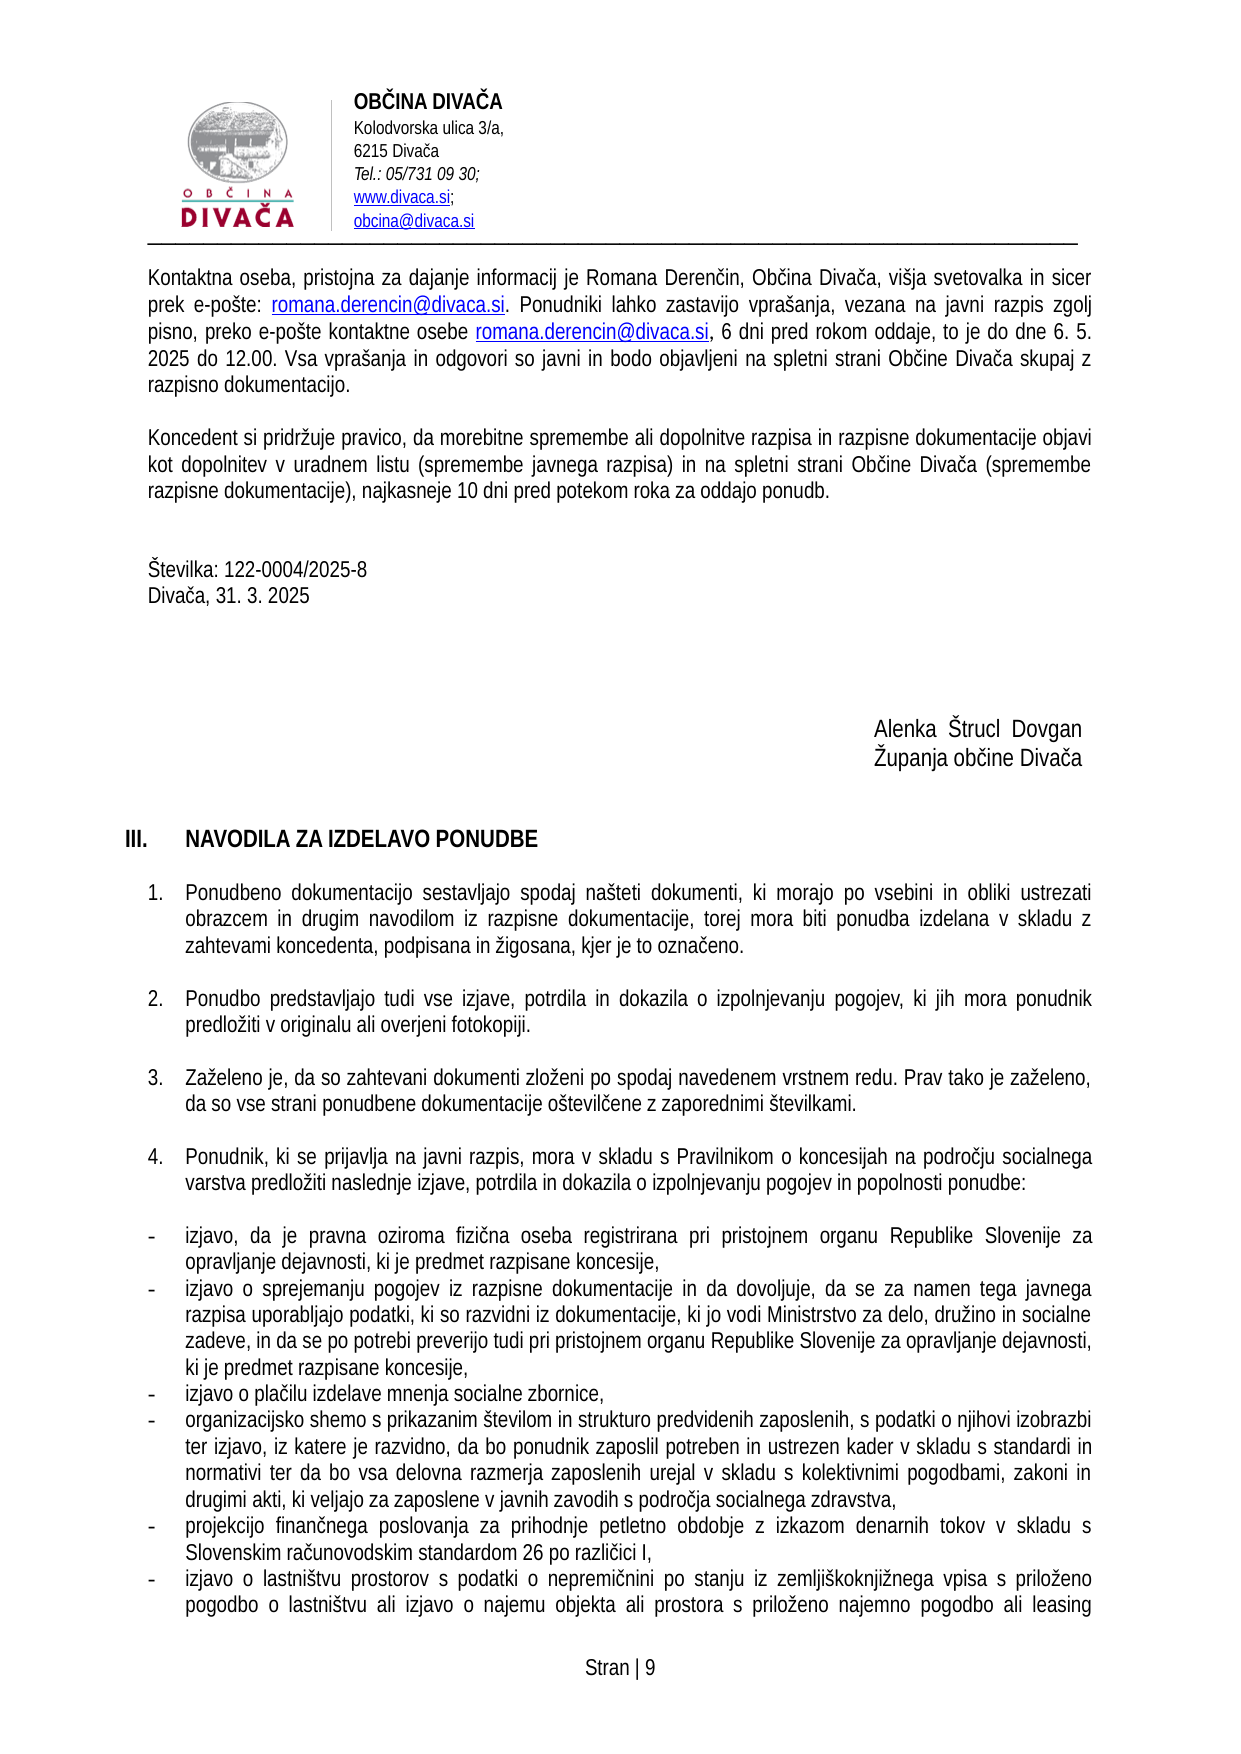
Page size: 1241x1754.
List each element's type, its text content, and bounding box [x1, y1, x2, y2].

text Županja občine Divača [665, 743, 1093, 771]
list organizacijsko shemo s prikazanim številom in strukturo predvidenih zaposlenih, s podatki o njihovi izobrazbi ter izjavo, iz katere je razvidno, da bo ponudnik zaposlil potreben in ustrezen kader v skladu s standardi in normativi ter da bo vsa delovna razmerja zaposlenih urejal v skladu s kolektivnimi pogodbami, zakoni in drugimi akti, ki veljajo za zaposlene v javnih zavodih s področja socialnega zdravstva, [148, 1406, 1093, 1512]
list Zaželeno je, da so zahtevani dokumenti zloženi po spodaj navedenem vrstnem redu. Prav tako je zaželeno, da so vse strani ponudbene dokumentacije oštevilčene z zaporednimi številkami. [148, 1063, 1093, 1116]
text Številka: 122-0004/2025-8 [148, 556, 1093, 582]
list Ponudbeno dokumentacijo sestavljajo spodaj našteti dokumenti, ki morajo po vsebini in obliki ustrezati obrazcem in drugim navodilom iz razpisne dokumentacije, torej mora biti ponudba izdelana v skladu z zahtevami koncedenta, podpisana in žigosana, kjer je to označeno. [148, 879, 1093, 958]
subtitle NAVODILA ZA IZDELAVO PONUDBE [148, 824, 1093, 853]
text Kontaktna oseba, pristojna za dajanje informacij je Romana Derenčin, Občina Divača, višja svetovalka in sicer prek e-pošte: romana.derencin@divaca.si. Ponudniki lahko zastavijo vprašanja, vezana na javni razpis zgolj pisno, preko e-pošte kontaktne osebe romana.derencin@divaca.si, 6 dni pred rokom oddaje, to je do dne 6. 5. 2025 do 12.00. Vsa vprašanja in odgovori so javni in bodo objavljeni na spletni strani Občine Divača skupaj z razpisno dokumentacijo. [148, 264, 1093, 398]
list izjavo o sprejemanju pogojev iz razpisne dokumentacije in da dovoljuje, da se za namen tega javnega razpisa uporabljajo podatki, ki so razvidni iz dokumentacije, ki jo vodi Ministrstvo za delo, družino in socialne zadeve, in da se po potrebi preverijo tudi pri pristojnem organu Republike Slovenije za opravljanje dejavnosti, ki je predmet razpisane koncesije, [148, 1274, 1093, 1380]
list projekcijo finančnega poslovanja za prihodnje petletno obdobje z izkazom denarnih tokov v skladu s Slovenskim računovodskim standardom 26 po različici I, [148, 1512, 1093, 1565]
list izjavo o plačilu izdelave mnenja socialne zbornice, [148, 1380, 1093, 1406]
text Divača, 31. 3. 2025 [148, 582, 1093, 609]
list izjavo, da je pravna oziroma fizična oseba registrirana pri pristojnem organu Republike Slovenije za opravljanje dejavnosti, ki je predmet razpisane koncesije, [148, 1222, 1093, 1274]
text Koncedent si pridržuje pravico, da morebitne spremembe ali dopolnitve razpisa in razpisne dokumentacije objavi kot dopolnitev v uradnem listu (spremembe javnega razpisa) in na spletni strani Občine Divača (spremembe razpisne dokumentacije), najkasneje 10 dni pred potekom roka za oddajo ponudb. [148, 424, 1093, 503]
text Alenka Štrucl Dovgan [665, 714, 1093, 743]
list Ponudbo predstavljajo tudi vse izjave, potrdila in dokazila o izpolnjevanju pogojev, ki jih mora ponudnik predložiti v originalu ali overjeni fotokopiji. [148, 984, 1093, 1037]
list Ponudnik, ki se prijavlja na javni razpis, mora v skladu s Pravilnikom o koncesijah na področju socialnega varstva predložiti naslednje izjave, potrdila in dokazila o izpolnjevanju pogojev in popolnosti ponudbe: [148, 1143, 1093, 1195]
picture [181, 102, 294, 227]
